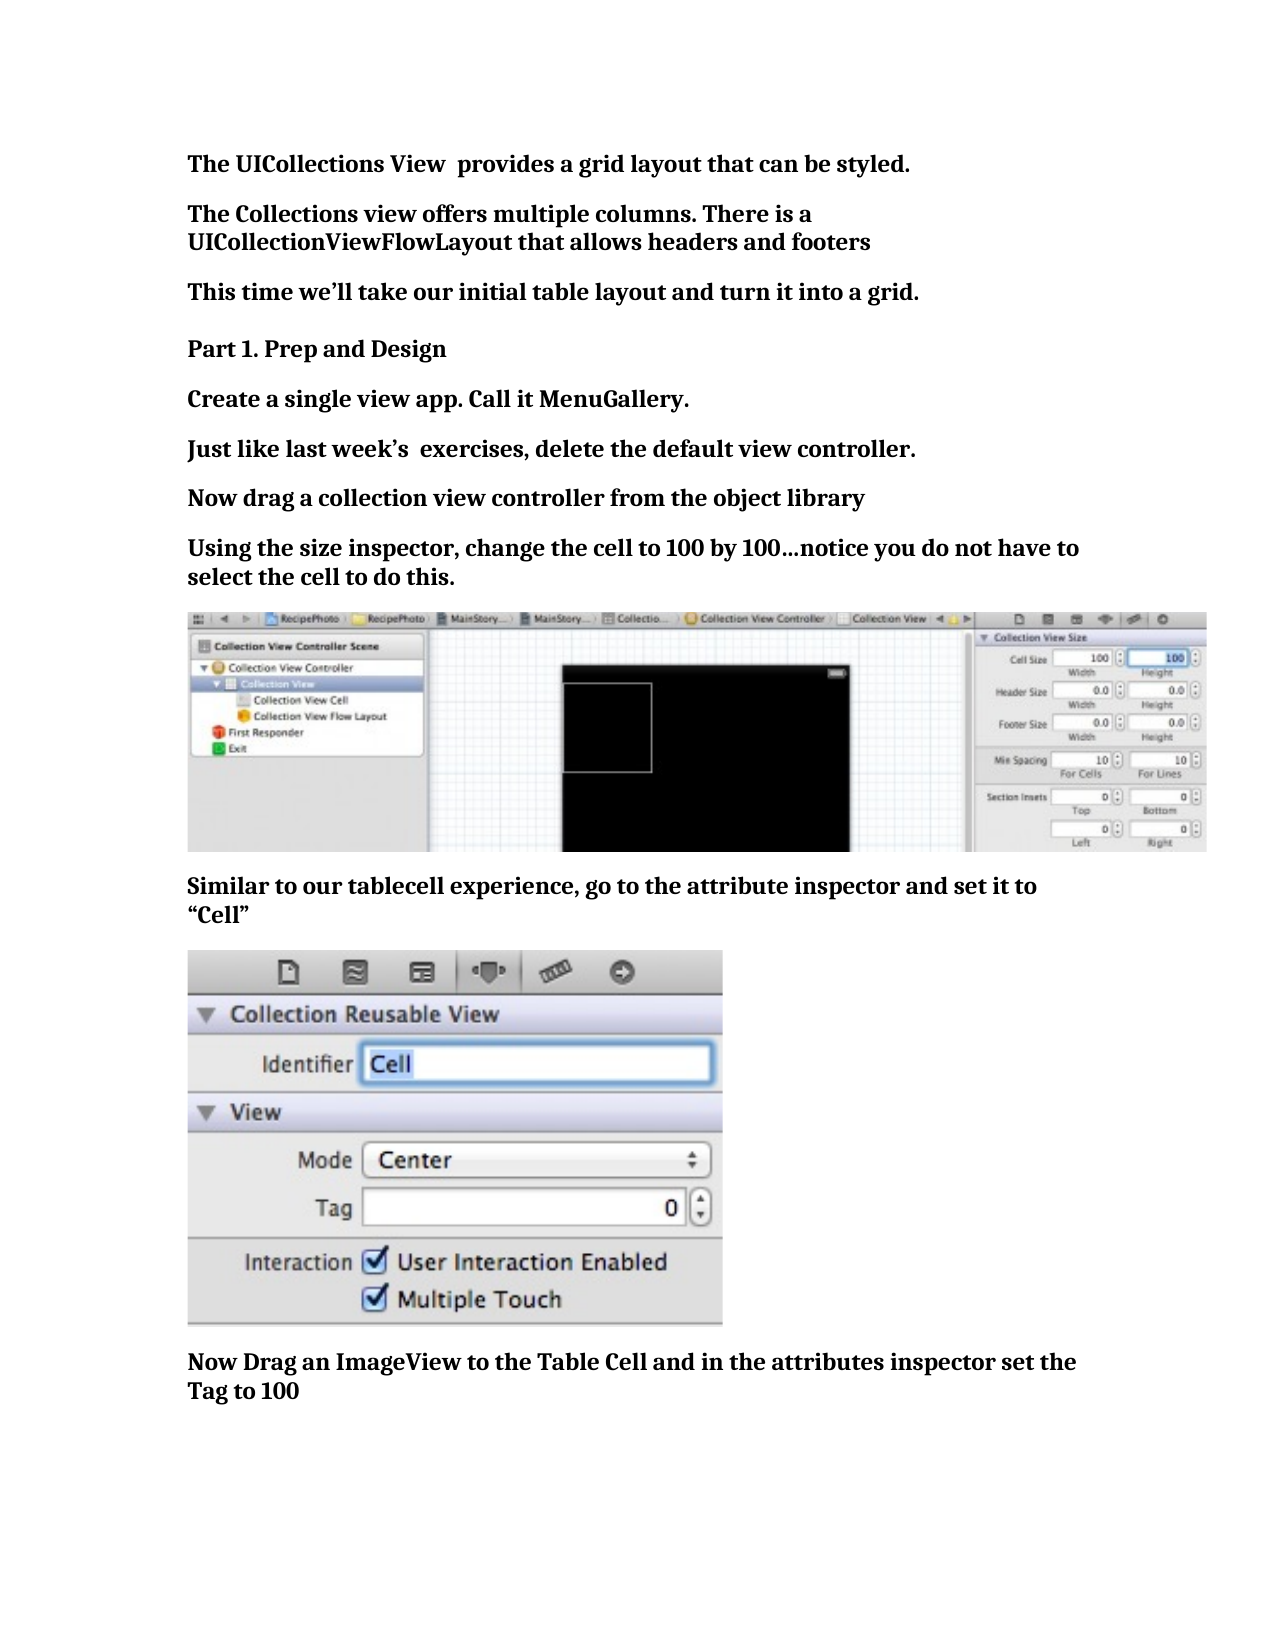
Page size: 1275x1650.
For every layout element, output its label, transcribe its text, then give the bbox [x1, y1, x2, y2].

text Similar to our tablecell experience, go to the attribute inspector and set it to “Cell” [187, 872, 1087, 929]
text Just like last week’s exercises, delete the default view controller. [187, 434, 1087, 463]
picture [187, 612, 1207, 852]
picture [187, 950, 723, 1327]
text Now Drag an ImageView to the Table Cell and in the attributes inspector set the Tag to 100 [187, 1348, 1087, 1405]
text This time we’ll take our initial table layout and turn it into a grid. Part 1. Prep and Design [187, 278, 1087, 364]
text Create a single view app. Call it MenuGallery. [187, 385, 1087, 414]
text The Collections view offers multiple columns. There is a UICollectionViewFlowLayout that allows headers and footers [187, 199, 1087, 257]
text Using the size inspector, change the cell to 100 by 100…notice you do not have to select the cell to do this. [187, 534, 1087, 591]
text Now drag a collection view controller from the object library [187, 484, 1087, 513]
text The UICollections View provides a grid layout that can be styled. [187, 150, 1087, 179]
